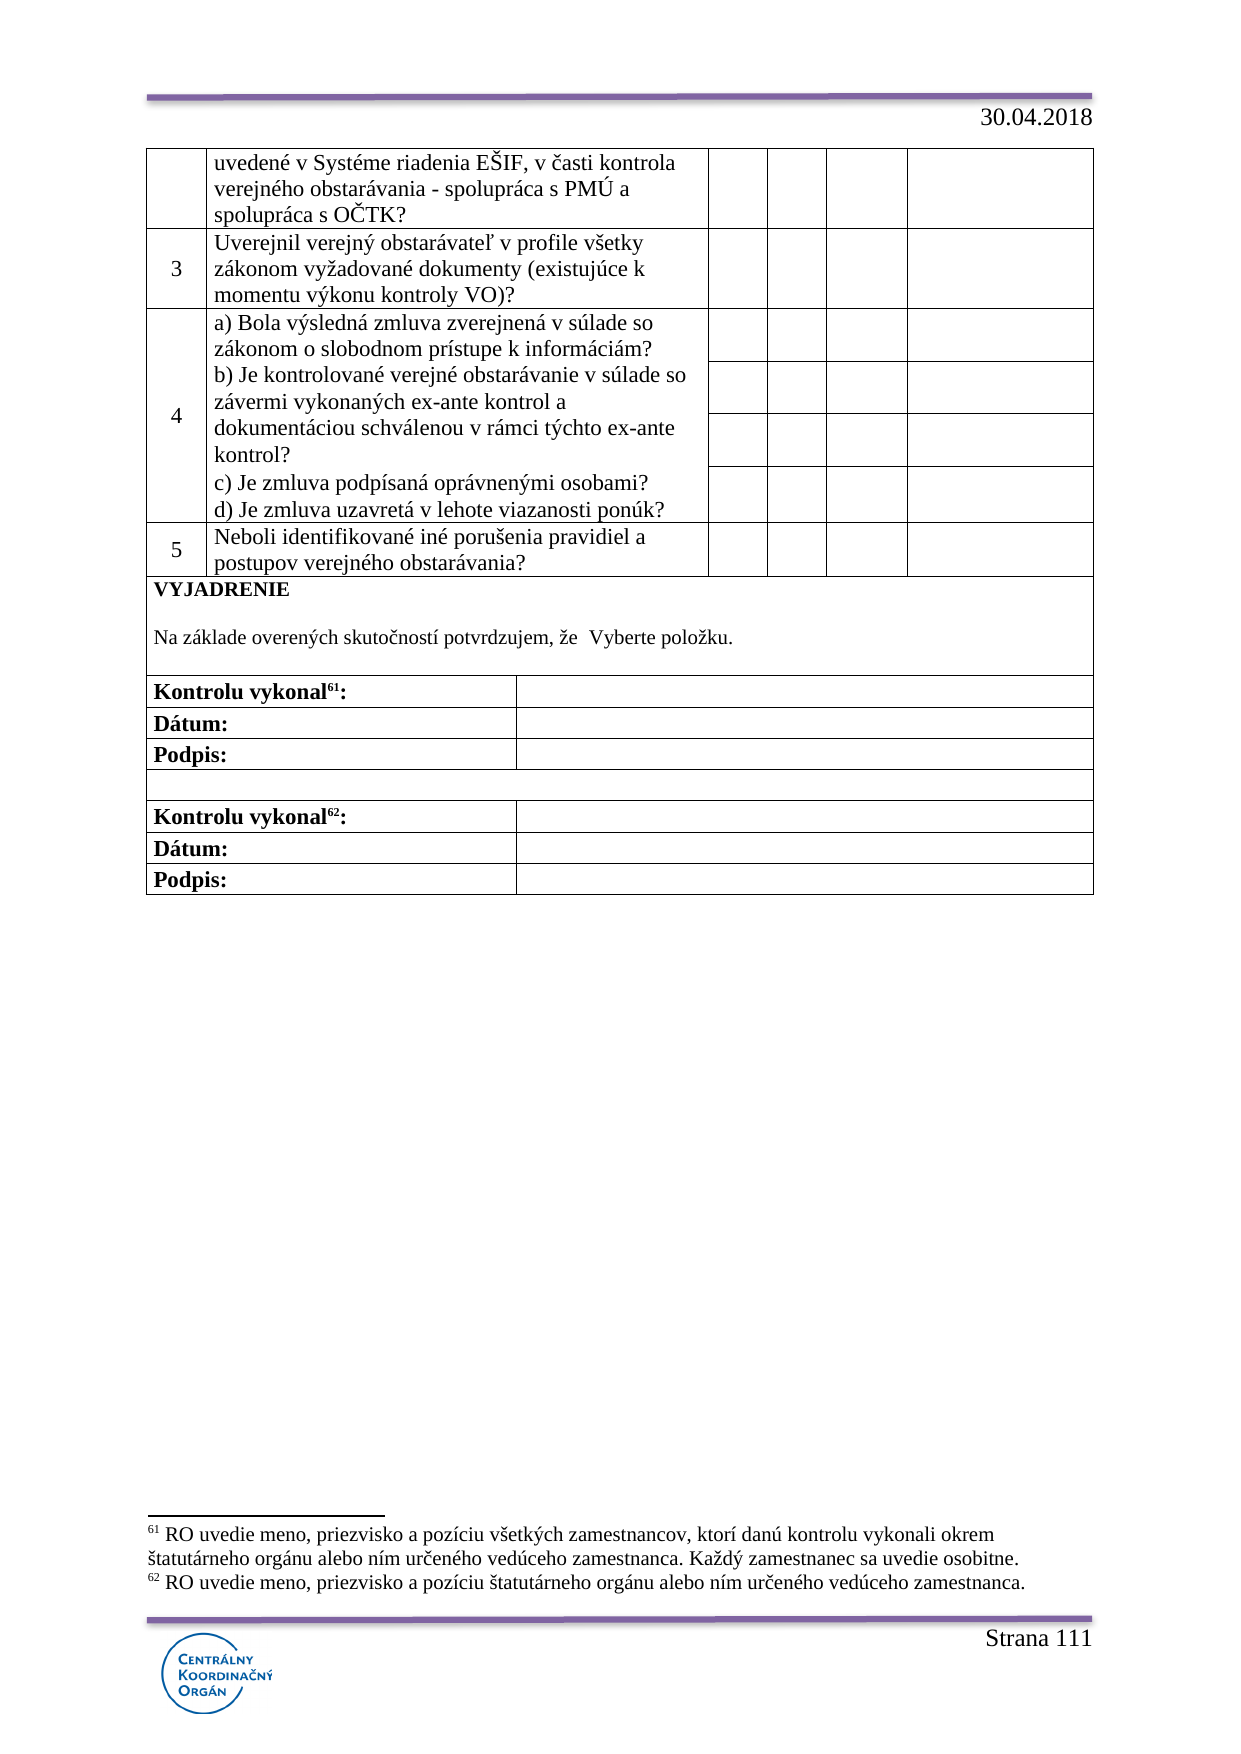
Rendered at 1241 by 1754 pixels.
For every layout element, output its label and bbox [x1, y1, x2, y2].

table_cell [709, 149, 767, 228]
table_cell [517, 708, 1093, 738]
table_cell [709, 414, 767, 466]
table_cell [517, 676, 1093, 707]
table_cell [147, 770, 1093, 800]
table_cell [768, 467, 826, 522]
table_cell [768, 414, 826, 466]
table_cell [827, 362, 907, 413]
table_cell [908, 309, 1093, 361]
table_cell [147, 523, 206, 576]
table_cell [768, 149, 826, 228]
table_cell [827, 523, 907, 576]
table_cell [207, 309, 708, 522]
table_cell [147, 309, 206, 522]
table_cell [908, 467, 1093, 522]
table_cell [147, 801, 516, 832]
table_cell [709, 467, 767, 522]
picture [159, 1631, 272, 1713]
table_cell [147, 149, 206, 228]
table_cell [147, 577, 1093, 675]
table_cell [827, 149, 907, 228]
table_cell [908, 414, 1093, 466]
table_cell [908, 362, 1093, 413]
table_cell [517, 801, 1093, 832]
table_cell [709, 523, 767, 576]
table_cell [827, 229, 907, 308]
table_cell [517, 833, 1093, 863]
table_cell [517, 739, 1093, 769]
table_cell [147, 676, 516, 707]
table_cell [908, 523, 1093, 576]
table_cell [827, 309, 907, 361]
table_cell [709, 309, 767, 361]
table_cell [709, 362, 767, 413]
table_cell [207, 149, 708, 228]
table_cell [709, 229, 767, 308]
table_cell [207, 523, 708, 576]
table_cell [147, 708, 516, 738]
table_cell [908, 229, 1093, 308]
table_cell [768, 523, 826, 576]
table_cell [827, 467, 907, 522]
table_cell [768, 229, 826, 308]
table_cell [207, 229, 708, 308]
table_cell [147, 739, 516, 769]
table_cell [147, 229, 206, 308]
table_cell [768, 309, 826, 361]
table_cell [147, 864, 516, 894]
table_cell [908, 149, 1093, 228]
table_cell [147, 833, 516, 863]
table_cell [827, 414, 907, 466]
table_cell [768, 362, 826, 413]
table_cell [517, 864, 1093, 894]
